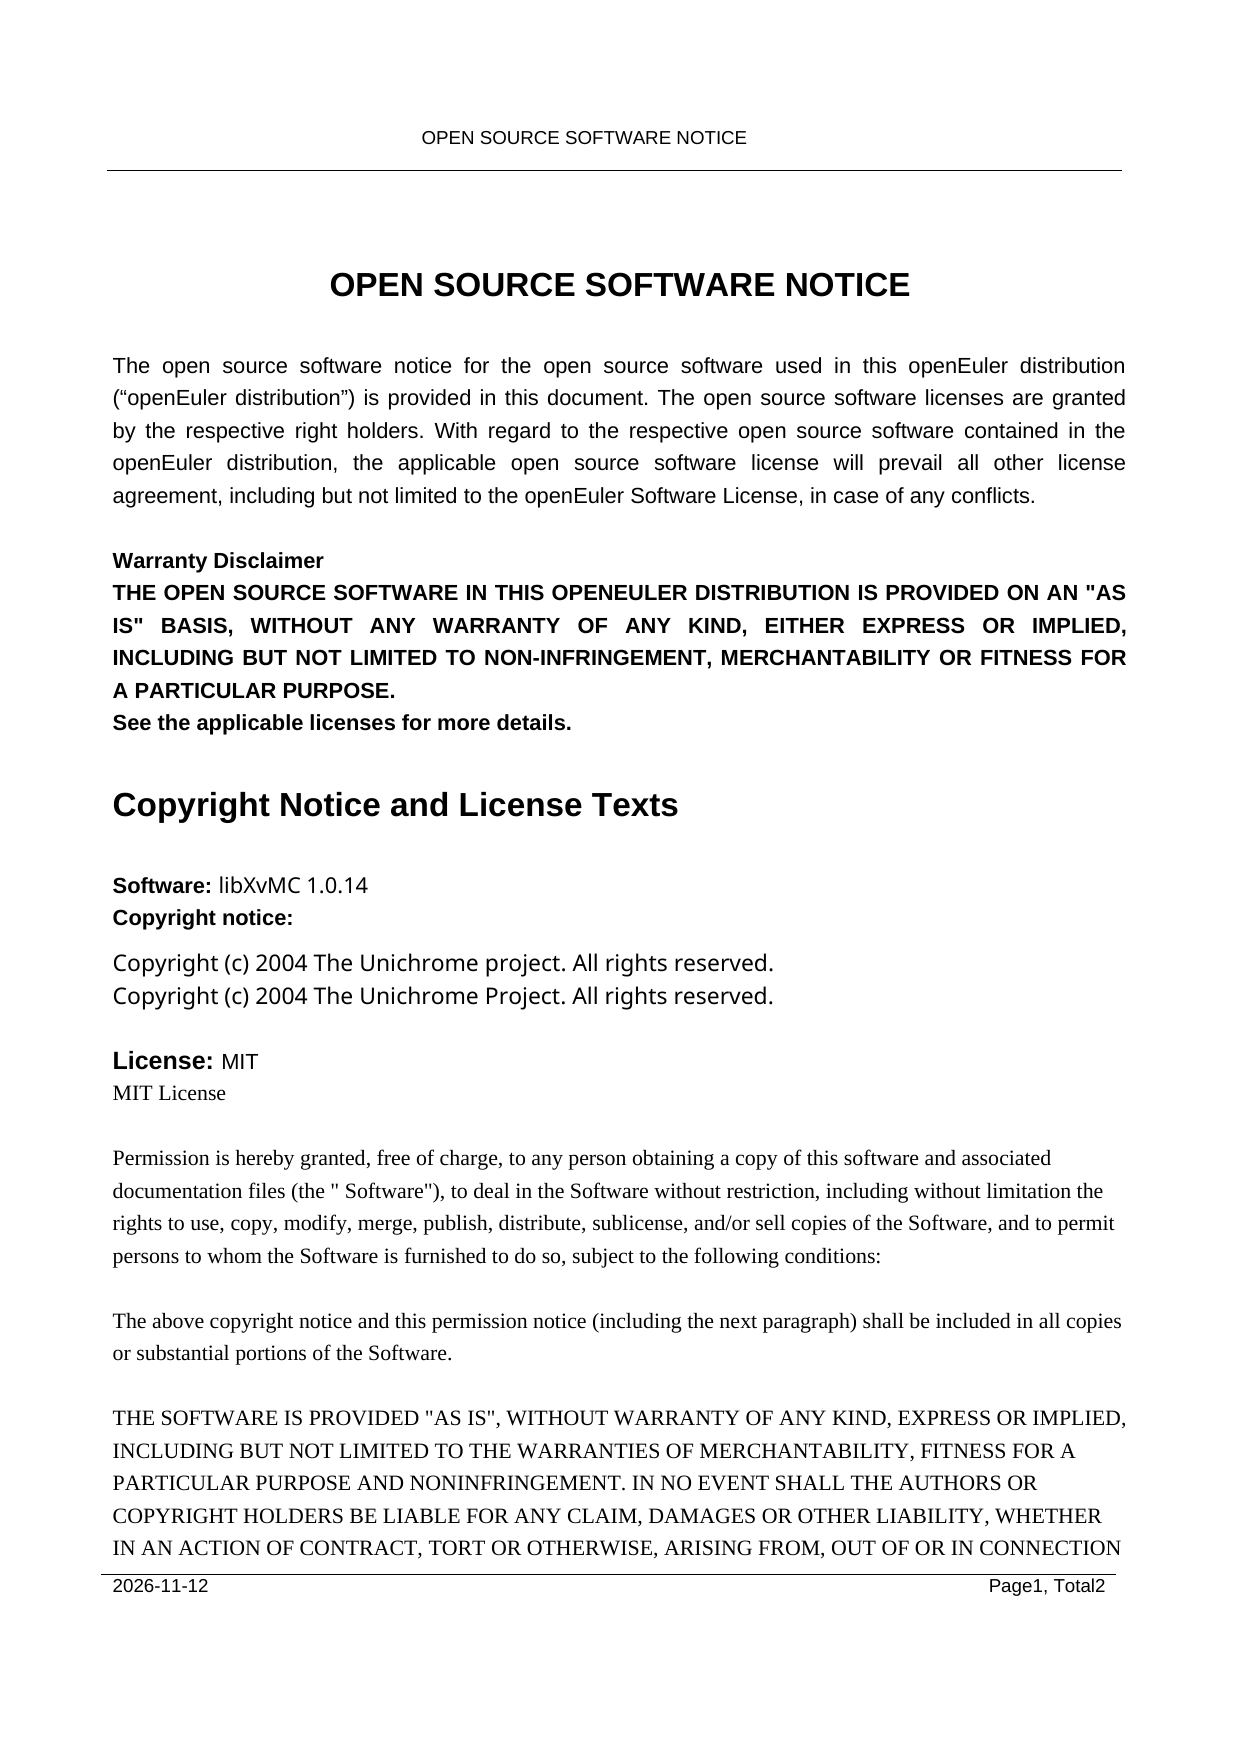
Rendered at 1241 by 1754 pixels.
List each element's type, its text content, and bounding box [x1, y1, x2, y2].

text Copyright (c) 2004 The Unichrome project. All rights reserved. Copyright (c) 2004 The Unichrome Project. All rights reserved. [112, 947, 1128, 1044]
text Warranty Disclaimer [112, 544, 1128, 576]
text OPEN SOURCE SOFTWARE NOTICE [112, 251, 1128, 316]
text License: MIT [112, 1044, 1128, 1077]
text THE OPEN SOURCE SOFTWARE IN THIS OPENEULER DISTRIBUTION IS PROVIDED ON AN "AS IS" BASIS, WITHOUT ANY WARRANTY OF ANY KIND, EITHER EXPRESS OR IMPLIED, INCLUDING BUT NOT LIMITED TO NON-INFRINGEMENT, MERCHANTABILITY OR FITNESS FOR A PARTICULAR PURPOSE. See the applicable licenses for more details. [112, 576, 1128, 739]
text Copyright Notice and License Texts [112, 771, 1128, 836]
text Copyright notice: [112, 901, 1128, 934]
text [112, 1077, 1128, 1564]
title Software: libXvMC 1.0.14 [112, 869, 1128, 901]
text The open source software notice for the open source software used in this openEuler distribution (“openEuler distribution”) is provided in this document. The open source software licenses are granted by the respective right holders. With regard to the respective open source software contained in the openEuler distribution, the applicable open source software license will prevail all other license agreement, including but not limited to the openEuler Software License, in case of any conflicts. [112, 349, 1128, 511]
